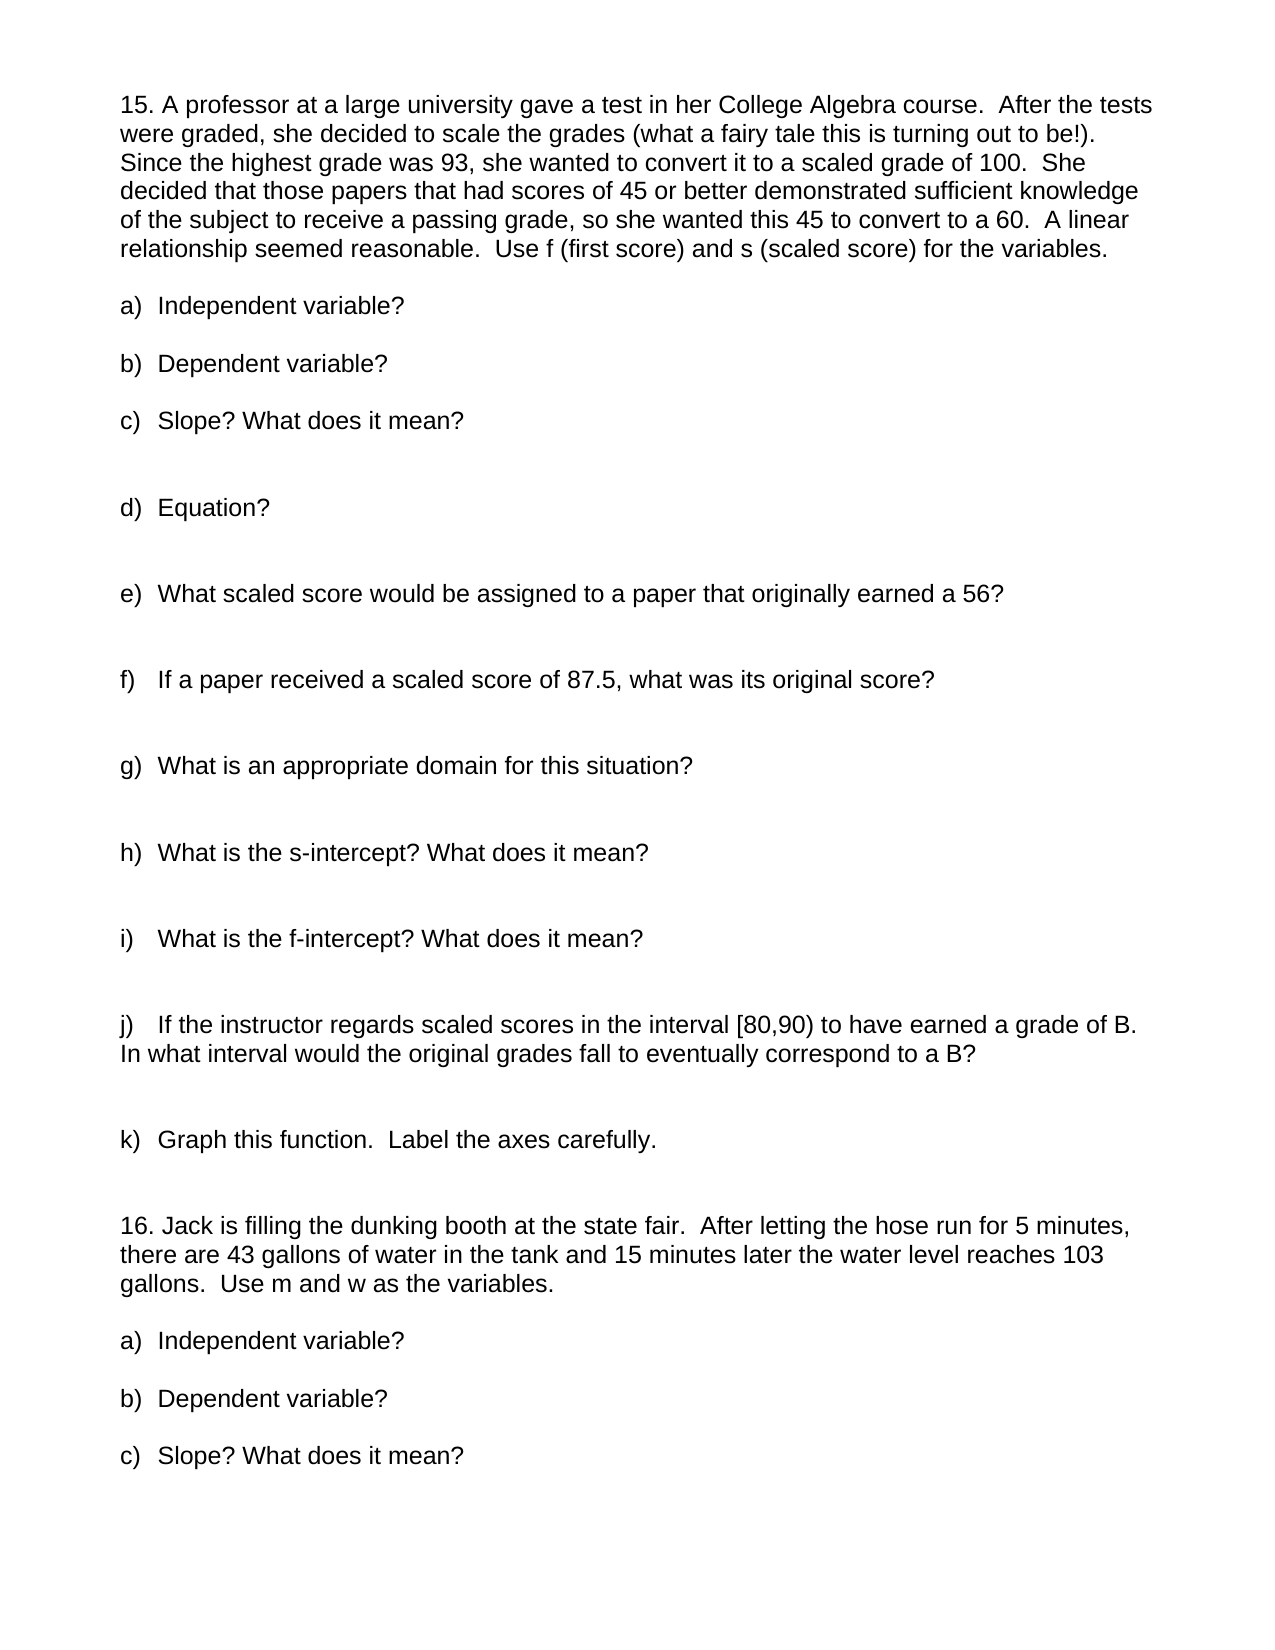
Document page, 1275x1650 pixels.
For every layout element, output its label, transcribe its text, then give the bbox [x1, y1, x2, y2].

text 15. A professor at a large university gave a test in her College Algebra course. After the tests were graded, she decided to scale the grades (what a fairy tale this is turning out to be!). Since the highest grade was 93, she wanted to convert it to a scaled grade of 100. She decided that those papers that had scores of 45 or better demonstrated sufficient knowledge of the subject to receive a passing grade, so she wanted this 45 to convert to a 60. A linear relationship seemed reasonable. Use f (first score) and s (scaled score) for the variables. [120, 90, 1155, 262]
list If the instructor regards scaled scores in the interval [80,90) to have earned a grade of B. In what interval would the original grades fall to eventually correspond to a B? [120, 1010, 1155, 1067]
list What is an appropriate domain for this situation? [120, 751, 1155, 780]
list Independent variable? [120, 1326, 1155, 1355]
list What scaled score would be assigned to a paper that originally earned a 56? [120, 579, 1155, 607]
text 16. Jack is filling the dunking booth at the state fair. After letting the hose run for 5 minutes, there are 43 gallons of water in the tank and 15 minutes later the water level reaches 103 gallons. Use m and w as the variables. [120, 1211, 1155, 1297]
list Slope? What does it mean? [120, 1441, 1155, 1470]
list Slope? What does it mean? [120, 406, 1155, 435]
list Independent variable? [120, 291, 1155, 320]
list What is the s-intercept? What does it mean? [120, 837, 1155, 866]
list Dependent variable? [120, 1384, 1155, 1412]
list Graph this function. Label the axes carefully. [120, 1125, 1155, 1154]
list Equation? [120, 492, 1155, 521]
list What is the f-intercept? What does it mean? [120, 924, 1155, 952]
list If a paper received a scaled score of 87.5, what was its original score? [120, 665, 1155, 694]
list Dependent variable? [120, 349, 1155, 377]
